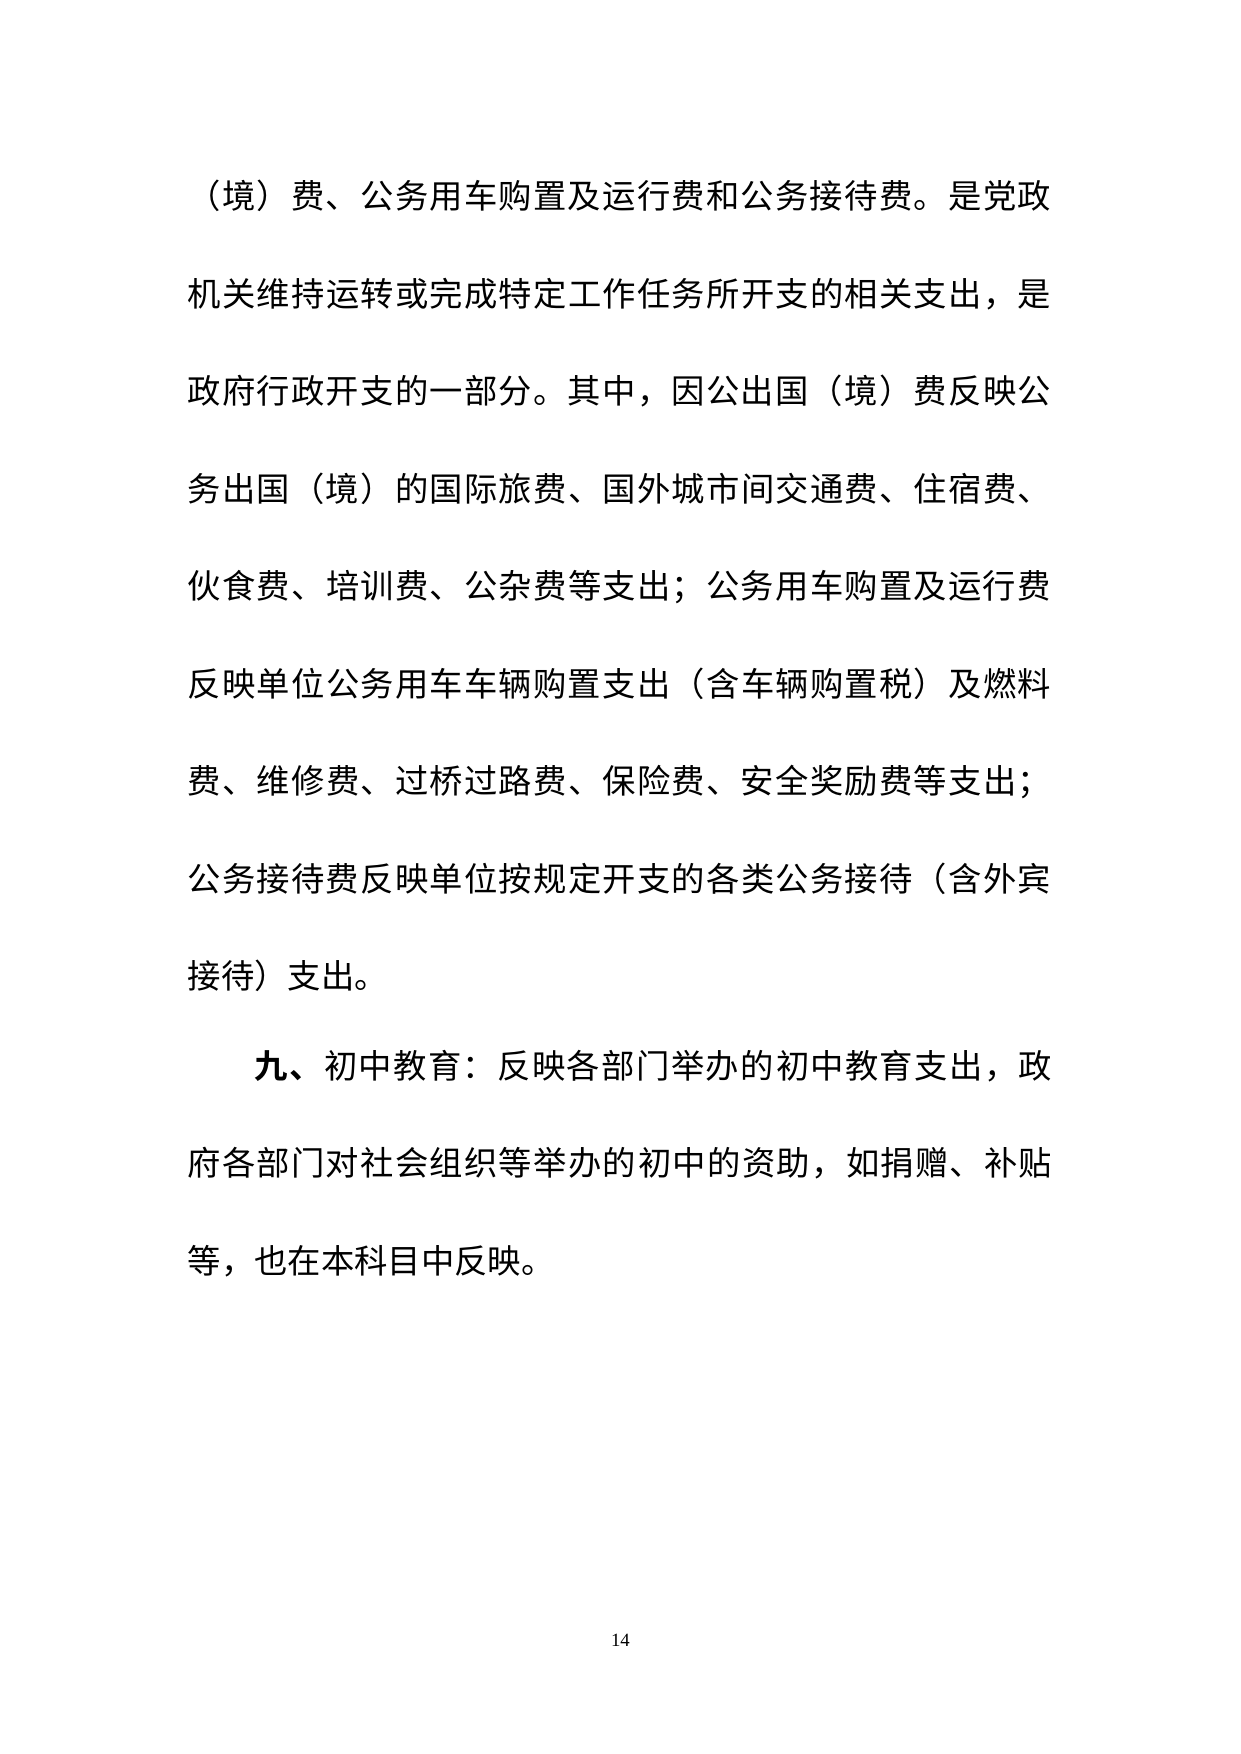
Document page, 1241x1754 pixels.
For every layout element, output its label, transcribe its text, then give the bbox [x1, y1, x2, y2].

text 九、初中教育：反映各部门举办的初中教育支出，政府各部门对社会组织等举办的初中的资助，如捐赠、补贴等，也在本科目中反映。 [187, 1031, 1053, 1291]
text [187, 162, 1053, 1007]
